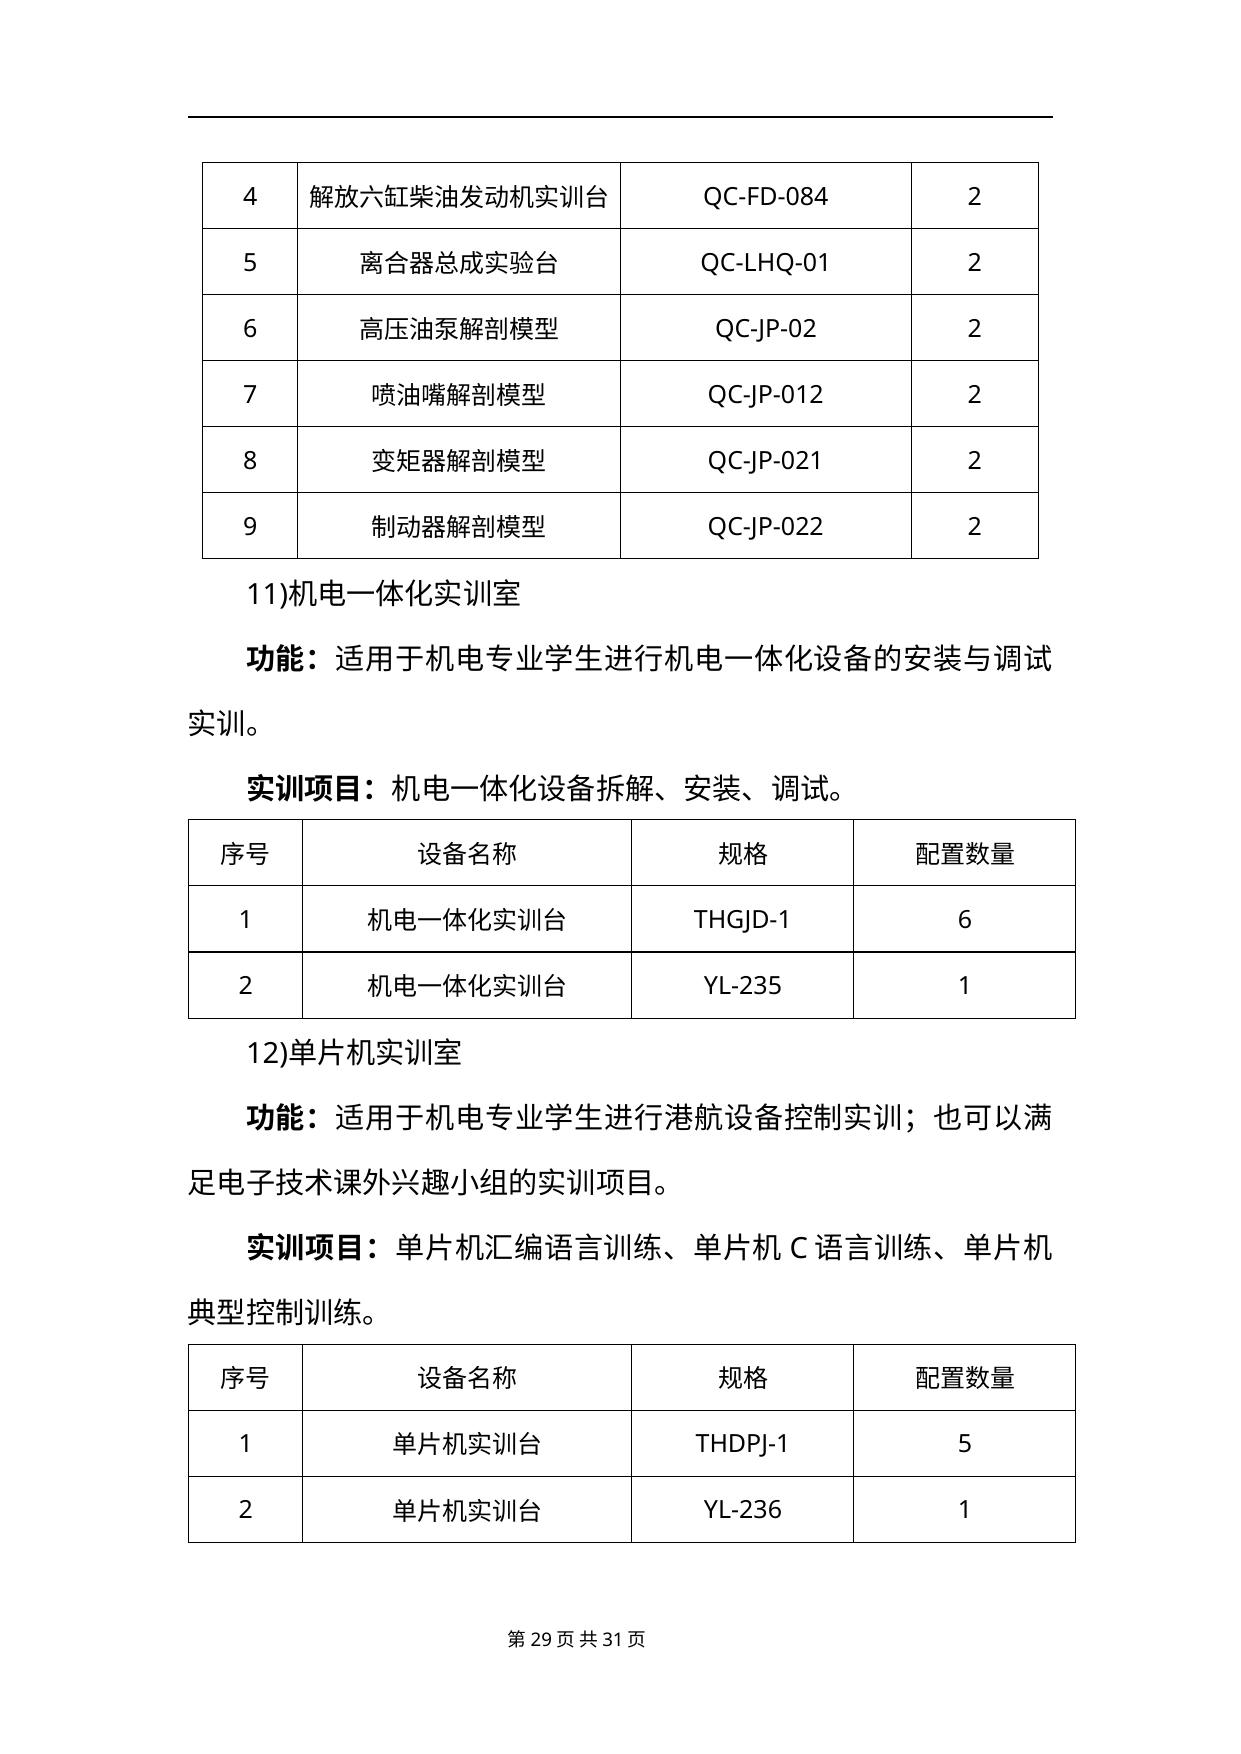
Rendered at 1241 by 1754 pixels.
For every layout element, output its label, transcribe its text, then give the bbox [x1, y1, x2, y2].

table_header 配置数量 [854, 1345, 1075, 1409]
table_cell 变矩器解剖模型 [298, 427, 620, 492]
table_cell QC-FD-084 [621, 163, 911, 228]
table_cell 7 [203, 361, 297, 426]
table_cell 单片机实训台 [303, 1411, 631, 1476]
text 实训项目：机电一体化设备拆解、安装、调试。 [187, 754, 1053, 819]
table_cell 离合器总成实验台 [298, 229, 620, 294]
table_cell YL-236 [632, 1477, 853, 1542]
table_cell 机电一体化实训台 [303, 886, 631, 951]
table_cell 2 [912, 295, 1038, 360]
table_cell THGJD-1 [632, 886, 853, 951]
table_cell 喷油嘴解剖模型 [298, 361, 620, 426]
table_cell 5 [854, 1411, 1075, 1476]
table_cell 2 [912, 427, 1038, 492]
table_cell QC-JP-012 [621, 361, 911, 426]
table_cell QC-JP-021 [621, 427, 911, 492]
table_cell 1 [854, 1477, 1075, 1542]
table_cell 2 [189, 1477, 302, 1542]
text 12)单片机实训室 [187, 1019, 1053, 1083]
text 实训项目：单片机汇编语言训练、单片机C语言训练、单片机典型控制训练。 [187, 1213, 1053, 1343]
text 功能：适用于机电专业学生进行港航设备控制实训；也可以满足电子技术课外兴趣小组的实训项目。 [187, 1083, 1053, 1213]
table_cell 1 [854, 953, 1075, 1017]
table_cell 解放六缸柴油发动机实训台 [298, 163, 620, 228]
text 功能：适用于机电专业学生进行机电一体化设备的安装与调试实训。 [187, 624, 1053, 754]
table_cell 2 [912, 229, 1038, 294]
table_cell QC-JP-022 [621, 493, 911, 558]
table_cell 1 [189, 1411, 302, 1476]
table_cell 1 [189, 886, 302, 951]
table_cell 2 [912, 361, 1038, 426]
table_cell 2 [912, 493, 1038, 558]
table_cell 2 [912, 163, 1038, 228]
table_cell 机电一体化实训台 [303, 953, 631, 1017]
table_cell 9 [203, 493, 297, 558]
table_cell 高压油泵解剖模型 [298, 295, 620, 360]
table_cell 制动器解剖模型 [298, 493, 620, 558]
table_cell 6 [854, 886, 1075, 951]
table_cell QC-JP-02 [621, 295, 911, 360]
text 11)机电一体化实训室 [187, 559, 1053, 624]
table_cell 2 [189, 953, 302, 1017]
table_cell QC-LHQ-01 [621, 229, 911, 294]
table_header 设备名称 [303, 820, 631, 885]
table_header 序号 [189, 1345, 302, 1409]
table_cell 8 [203, 427, 297, 492]
table_cell 单片机实训台 [303, 1477, 631, 1542]
table_cell 6 [203, 295, 297, 360]
table_header 设备名称 [303, 1345, 631, 1409]
table_cell 4 [203, 163, 297, 228]
table_header 规格 [632, 1345, 853, 1409]
table_cell YL-235 [632, 953, 853, 1017]
table_header 序号 [189, 820, 302, 885]
table_header 规格 [632, 820, 853, 885]
table_cell THDPJ-1 [632, 1411, 853, 1476]
table_cell 5 [203, 229, 297, 294]
table_header 配置数量 [854, 820, 1075, 885]
